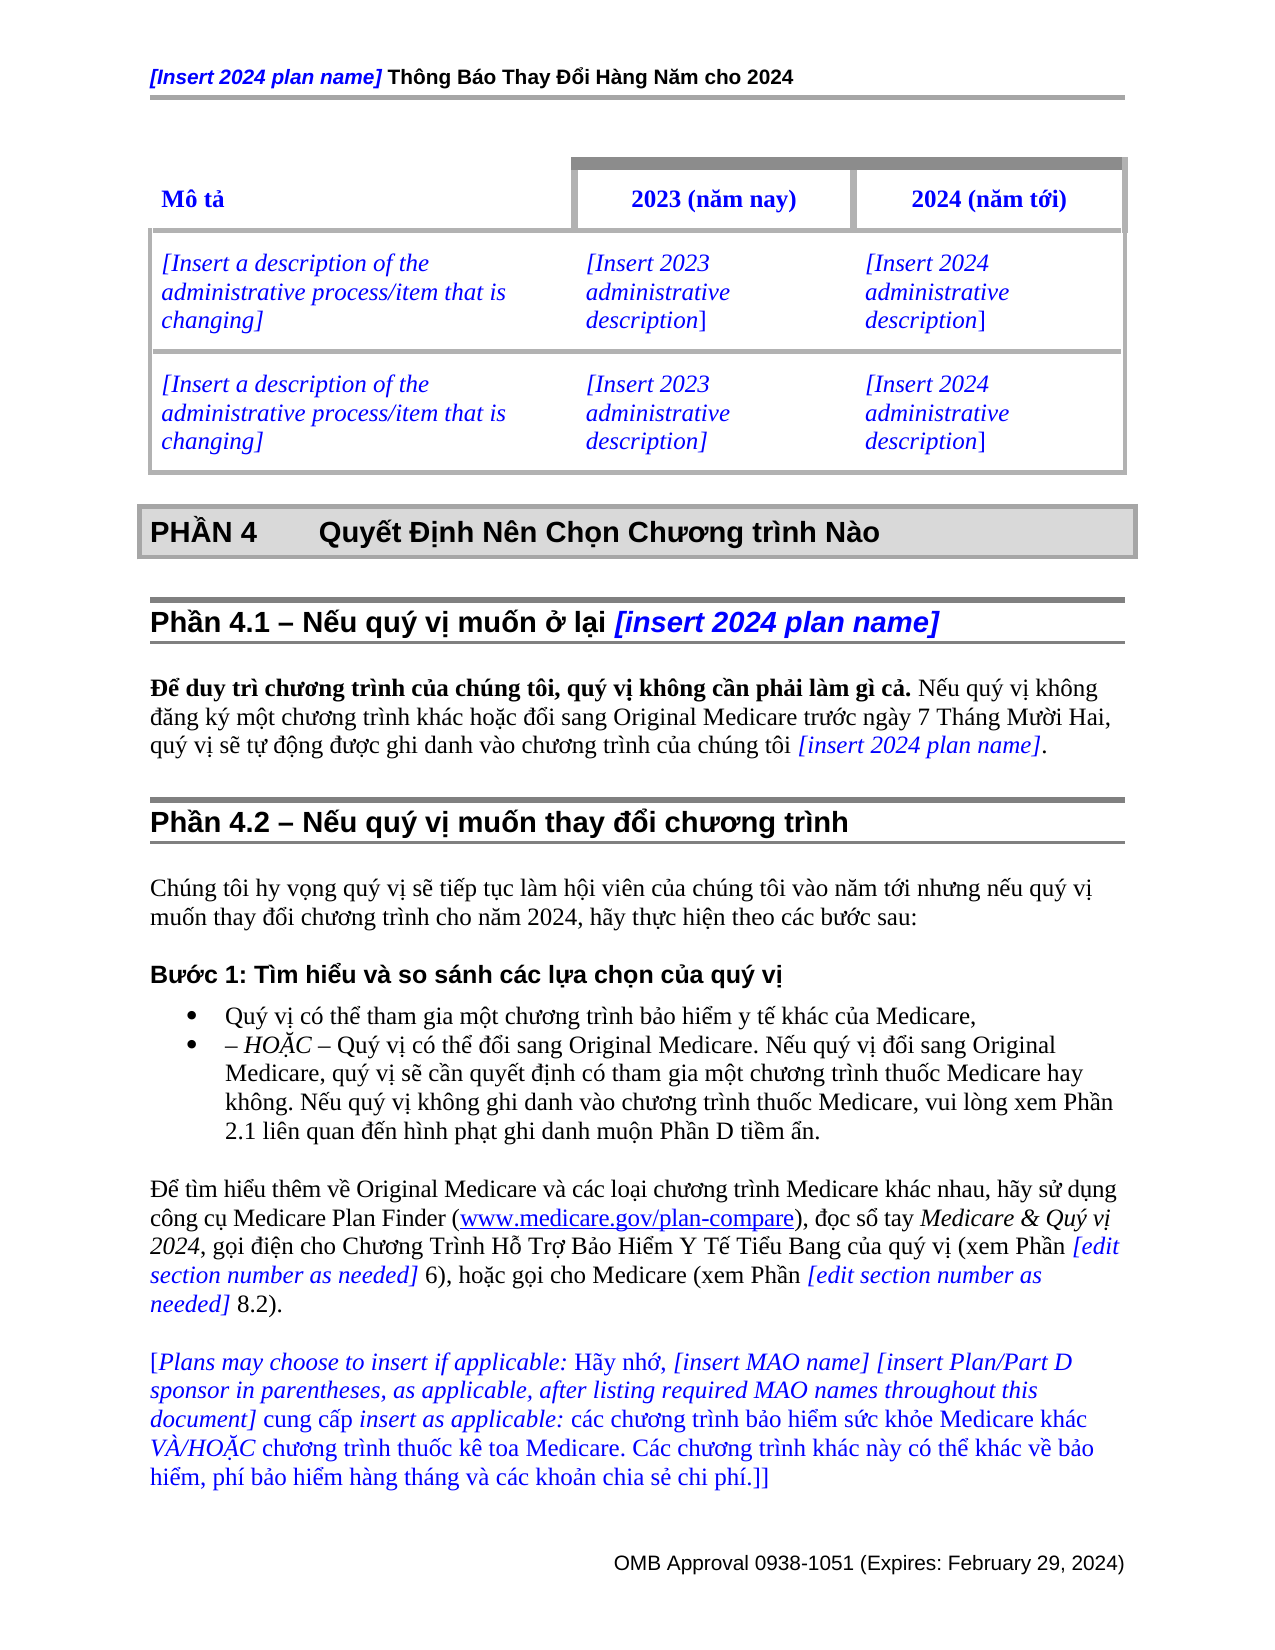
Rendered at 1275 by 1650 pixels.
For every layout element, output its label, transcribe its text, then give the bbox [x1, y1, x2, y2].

text [Plans may choose to insert if applicable: Hãy nhớ, [insert MAO name] [insert Plan/Part D sponsor in parentheses, as applicable, after listing required MAO names throughout this document] cung cấp insert as applicable: các chương trình bảo hiểm sức khỏe Medicare khác VÀ/HOẶC chương trình thuốc kê toa Medicare. Các chương trình khác này có thể khác về bảo hiểm, phí bảo hiểm hàng tháng và các khoản chia sẻ chi phí.]] [150, 1359, 1125, 1503]
subtitle Phần 4.2 – Nếu quý vị muốn thay đổi chương trình [150, 803, 1125, 841]
text Để tìm hiểu thêm về Original Medicare và các loại chương trình Medicare khác nhau, hãy sử dụng công cụ Medicare Plan Finder (www.medicare.gov/plan-compare), đọc sổ tay Medicare & Quý vị 2024, gọi điện cho Chương Trình Hỗ Trợ Bảo Hiểm Y Tế Tiểu Bang của quý vị (xem Phần [edit section number as needed] 6), hoặc gọi cho Medicare (xem Phần [edit section number as needed] 8.2). [150, 1186, 1125, 1330]
table_header 2024 (năm tới) [857, 170, 1122, 228]
table_cell [Insert 2023 administrative description] [574, 354, 853, 470]
list – HOẶC – Quý vị có thể đổi sang Original Medicare. Nếu quý vị đổi sang Original Medicare, quý vị sẽ cần quyết định có tham gia một chương trình thuốc Medicare hay không. Nếu quý vị không ghi danh vào chương trình thuốc Medicare, vui lòng xem Phần 2.1 liên quan đến hình phạt ghi danh muộn Phần D tiềm ẩn. [187, 1042, 1125, 1157]
subtitle Phần 4.1 – Nếu quý vị muốn ở lại [insert 2024 plan name] [150, 603, 1125, 641]
subtitle PHẦN 4 Quyết Định Nên Chọn Chương trình Nào [142, 509, 1133, 555]
table_cell [Insert 2024 administrative description] [854, 349, 1123, 470]
table_cell [Insert 2024 administrative description] [854, 228, 1123, 349]
text Chúng tôi hy vọng quý vị sẽ tiếp tục làm hội viên của chúng tôi vào năm tới nhưng nếu quý vị muốn thay đổi chương trình cho năm 2024, hãy thực hiện theo các bước sau: [150, 873, 1125, 931]
table_cell [Insert a description of the administrative process/item that is changing] [152, 350, 574, 470]
table_cell [Insert 2023 administrative description] [574, 233, 853, 349]
table_header Mô tả [150, 157, 571, 228]
table_header 2023 (năm nay) [578, 170, 850, 228]
list Quý vị có thể tham gia một chương trình bảo hiểm y tế khác của Medicare, [187, 1001, 1125, 1030]
subtitle Bước 1: Tìm hiểu và so sánh các lựa chọn của quý vị [150, 960, 1125, 988]
text Để duy trì chương trình của chúng tôi, quý vị không cần phải làm gì cả. Nếu quý vị không đăng ký một chương trình khác hoặc đổi sang Original Medicare trước ngày 7 Tháng Mười Hai, quý vị sẽ tự động được ghi danh vào chương trình của chúng tôi [insert 2024 plan name]. [150, 673, 1125, 759]
table_cell [Insert a description of the administrative process/item that is changing] [152, 229, 574, 349]
